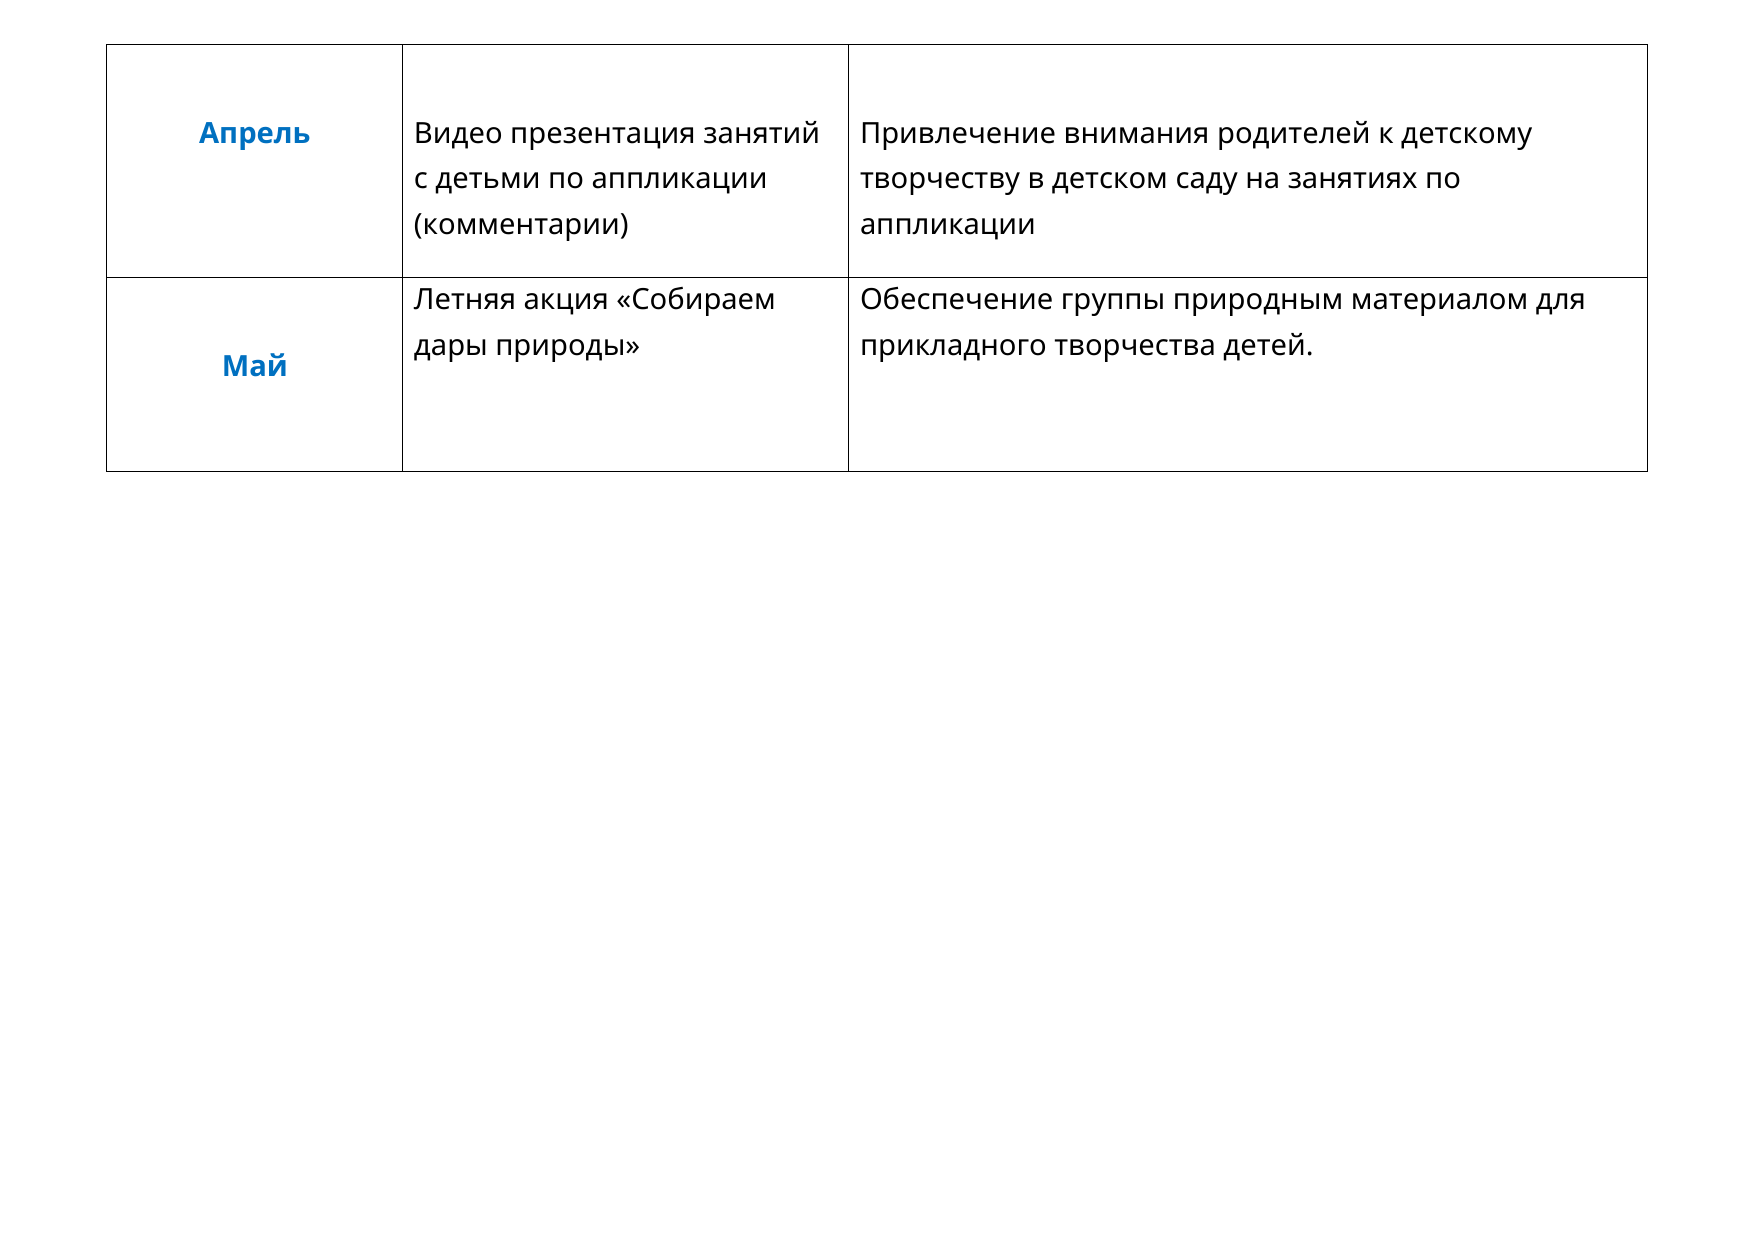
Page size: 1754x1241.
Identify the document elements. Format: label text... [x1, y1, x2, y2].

table_cell Апрель [107, 45, 402, 277]
table_cell Видео презентация занятий с детьми по аппликации (комментарии) [403, 45, 848, 277]
table_cell Привлечение внимания родителей к детскому творчеству в детском саду на занятиях по аппликации [849, 45, 1647, 277]
table_cell Май [107, 278, 402, 471]
table_cell Летняя акция «Собираем дары природы» [403, 278, 848, 471]
table_cell Обеспечение группы природным материалом для прикладного творчества детей. [849, 278, 1647, 471]
